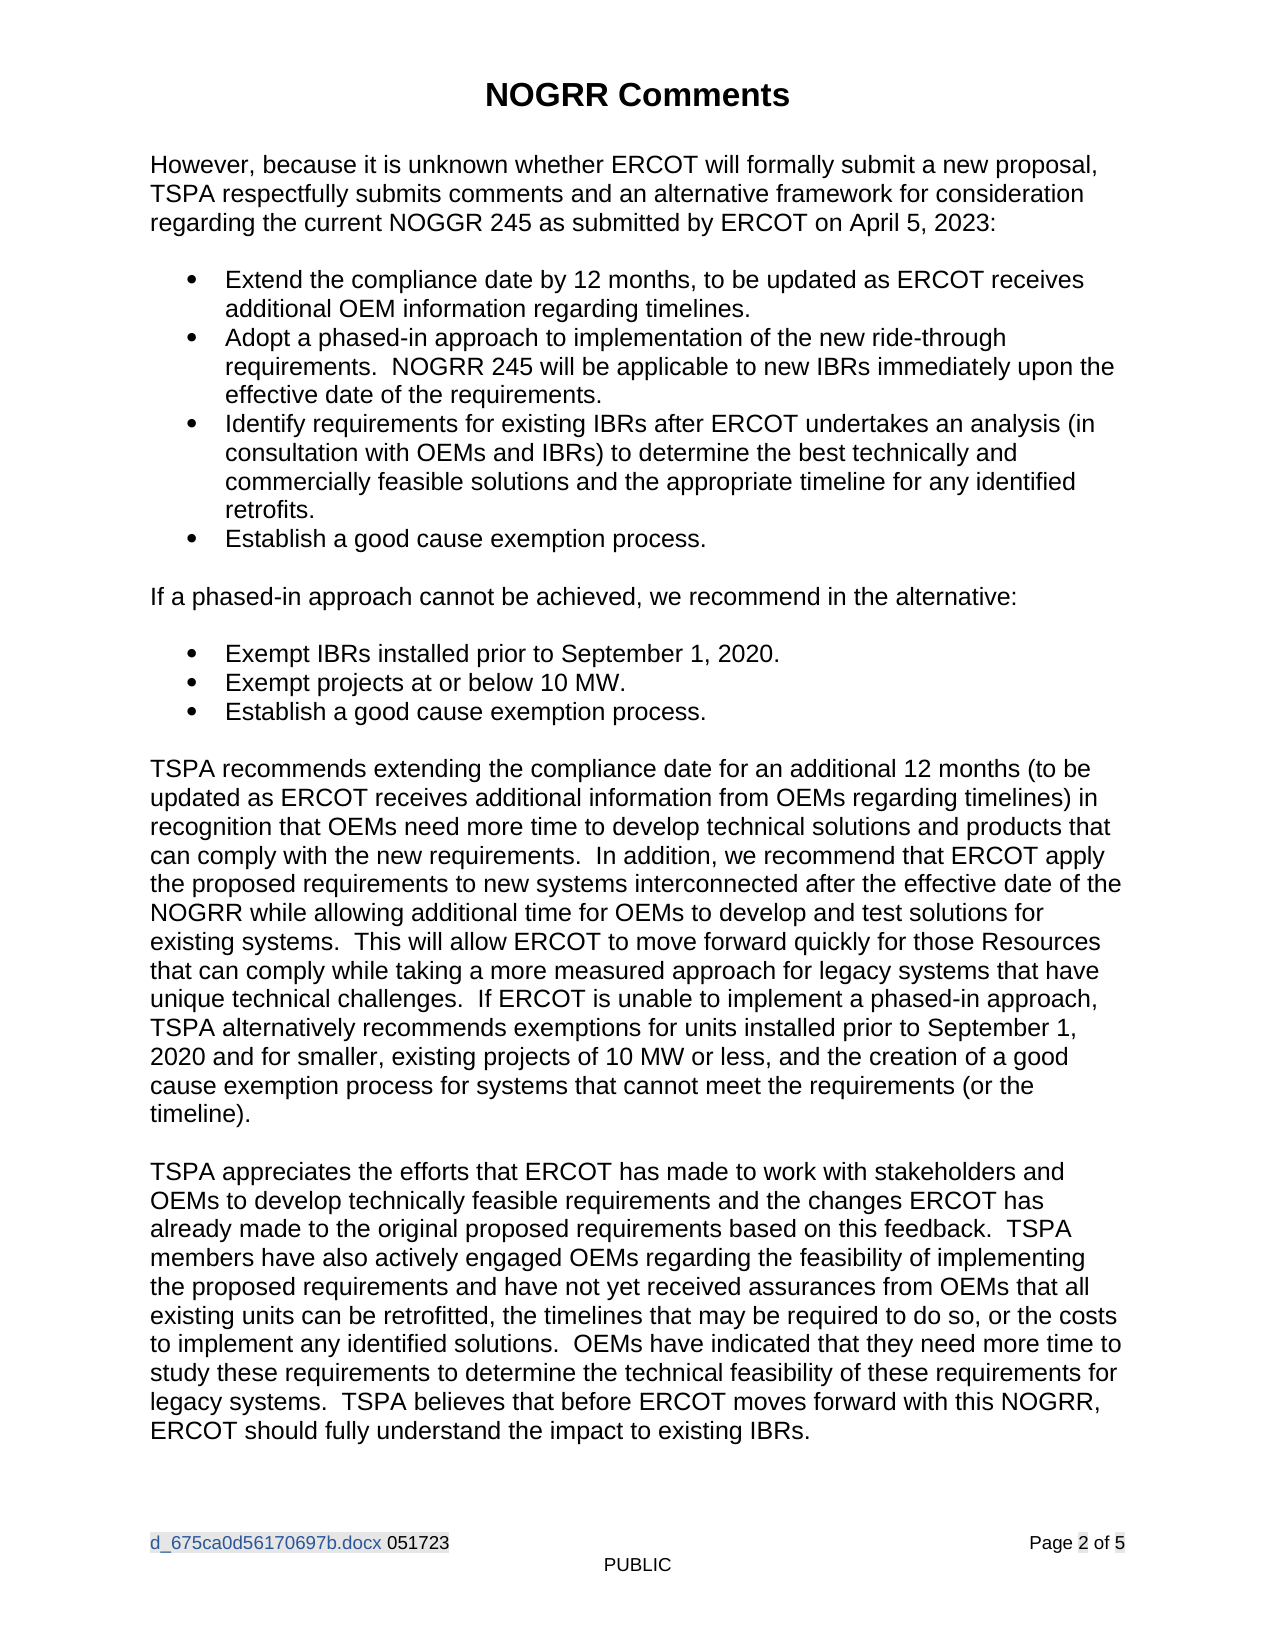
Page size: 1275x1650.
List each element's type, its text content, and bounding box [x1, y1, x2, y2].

list Adopt a phased-in approach to implementation of the new ride-through requirements. NOGRR 245 will be applicable to new IBRs immediately upon the effective date of the requirements. [187, 323, 1125, 409]
list Establish a good cause exemption process. [187, 697, 1125, 726]
list Establish a good cause exemption process. [187, 524, 1125, 553]
list Identify requirements for existing IBRs after ERCOT undertakes an analysis (in consultation with OEMs and IBRs) to determine the best technically and commercially feasible solutions and the appropriate timeline for any identified retrofits. [187, 409, 1125, 524]
list Exempt IBRs installed prior to September 1, 2020. [187, 639, 1125, 668]
text If a phased-in approach cannot be achieved, we recommend in the alternative: [150, 582, 1125, 610]
text TSPA appreciates the efforts that ERCOT has made to work with stakeholders and OEMs to develop technically feasible requirements and the changes ERCOT has already made to the original proposed requirements based on this feedback. TSPA members have also actively engaged OEMs regarding the feasibility of implementing the proposed requirements and have not yet received assurances from OEMs that all existing units can be retrofitted, the timelines that may be required to do so, or the costs to implement any identified solutions. OEMs have indicated that they need more time to study these requirements to determine the technical feasibility of these requirements for legacy systems. TSPA believes that before ERCOT moves forward with this NOGRR, ERCOT should fully understand the impact to existing IBRs. [150, 1157, 1125, 1444]
list Extend the compliance date by 12 months, to be updated as ERCOT receives additional OEM information regarding timelines. [187, 265, 1125, 323]
text However, because it is unknown whether ERCOT will formally submit a new proposal, TSPA respectfully submits comments and an alternative framework for consideration regarding the current NOGGR 245 as submitted by ERCOT on April 5, 2023: [150, 150, 1125, 236]
list Exempt projects at or below 10 MW. [187, 668, 1125, 697]
text TSPA recommends extending the compliance date for an additional 12 months (to be updated as ERCOT receives additional information from OEMs regarding timelines) in recognition that OEMs need more time to develop technical solutions and products that can comply with the new requirements. In addition, we recommend that ERCOT apply the proposed requirements to new systems interconnected after the effective date of the NOGRR while allowing additional time for OEMs to develop and test solutions for existing systems. This will allow ERCOT to move forward quickly for those Resources that can comply while taking a more measured approach for legacy systems that have unique technical challenges. If ERCOT is unable to implement a phased-in approach, TSPA alternatively recommends exemptions for units installed prior to September 1, 2020 and for smaller, existing projects of 10 MW or less, and the creation of a good cause exemption process for systems that cannot meet the requirements (or the timeline). [150, 754, 1125, 1128]
